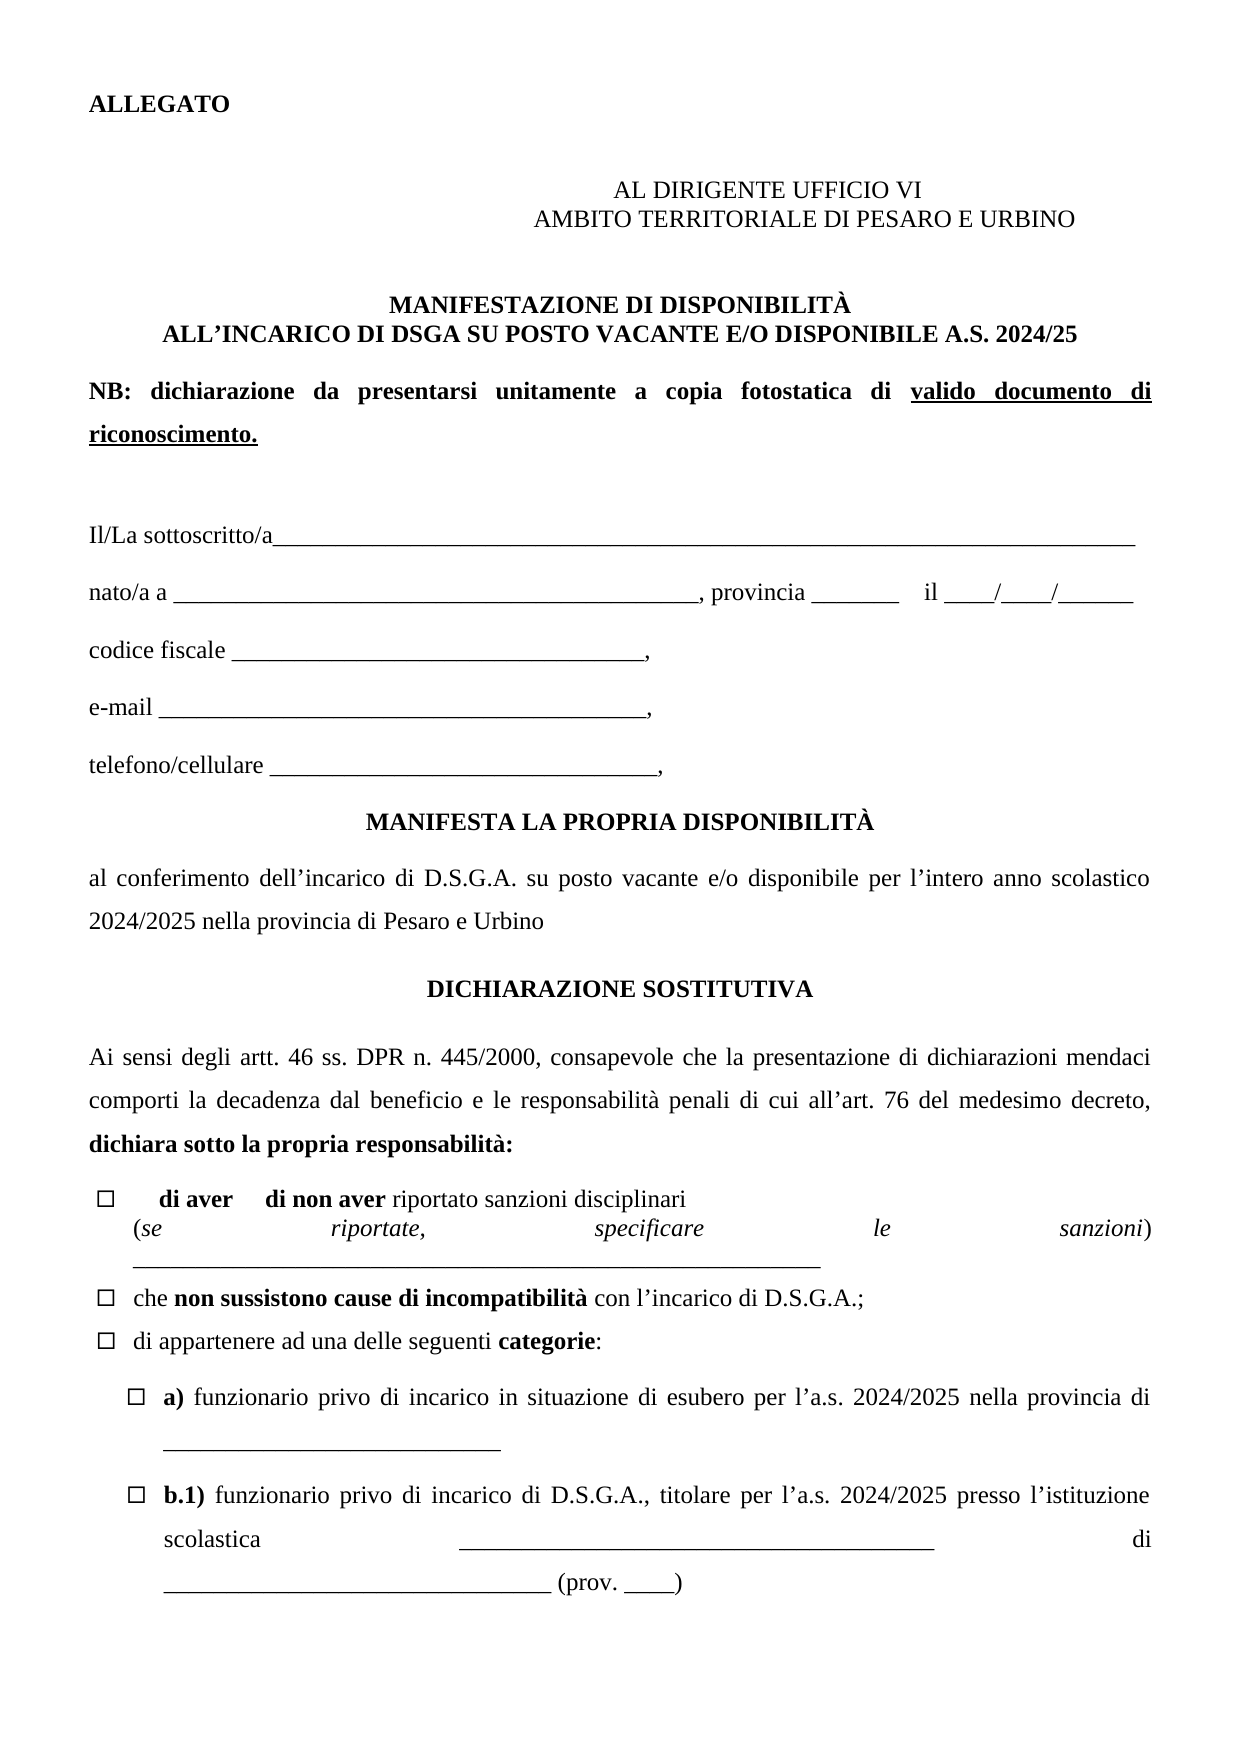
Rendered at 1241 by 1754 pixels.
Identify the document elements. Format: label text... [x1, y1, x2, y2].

text MANIFESTAZIONE DI DISPONIBILITÀ [89, 290, 1152, 319]
text codice fiscale _________________________________, [89, 635, 1152, 664]
text al conferimento dell’incarico di D.S.G.A. su posto vacante e/o disponibile per l’intero anno scolastico 2024/2025 nella provincia di Pesaro e Urbino [89, 863, 1152, 935]
list che non sussistono cause di incompatibilità con l’incarico di D.S.G.A.; [96, 1283, 1152, 1312]
list  di aver  di non aver riportato sanzioni disciplinari [95, 1184, 1152, 1213]
list di appartenere ad una delle seguenti categorie: [96, 1326, 1152, 1355]
text nato/a a __________________________________________, provincia _______ il ____/____/______ [89, 577, 1152, 606]
text AL DIRIGENTE UFFICIO VI [310, 175, 1152, 204]
list a) funzionario privo di incarico in situazione di esubero per l’a.s. 2024/2025 nella provincia di ___________________________ [126, 1382, 1152, 1454]
list b.1) funzionario privo di incarico di D.S.G.A., titolare per l’a.s. 2024/2025 presso l’istituzione scolastica ______________________________________ di _______________________________ (prov. ____) [126, 1481, 1152, 1596]
text ALL’INCARICO DI DSGA SU POSTO VACANTE E/O DISPONIBILE A.S. 2024/25 [89, 319, 1152, 347]
text DICHIARAZIONE SOSTITUTIVA [89, 974, 1152, 1003]
text Ai sensi degli artt. 46 ss. DPR n. 445/2000, consapevole che la presentazione di dichiarazioni mendaci comporti la decadenza dal beneficio e le responsabilità penali di cui all’art. 76 del medesimo decreto, dichiara sotto la propria responsabilità: [89, 1042, 1152, 1157]
text telefono/cellulare _______________________________, [89, 750, 1152, 779]
text e-mail _______________________________________, [89, 692, 1152, 721]
text NB: dichiarazione da presentarsi unitamente a copia fotostatica di valido documento di riconoscimento. [89, 376, 1152, 448]
text ALLEGATO [89, 89, 1152, 117]
text MANIFESTA LA PROPRIA DISPONIBILITÀ [89, 807, 1152, 836]
text Il/La sottoscritto/a_____________________________________________________________________ [89, 520, 1152, 549]
text (se riportate, specificare le sanzioni) _______________________________________________________ [133, 1213, 1152, 1271]
text AMBITO TERRITORIALE DI PESARO E URBINO [384, 204, 1152, 232]
